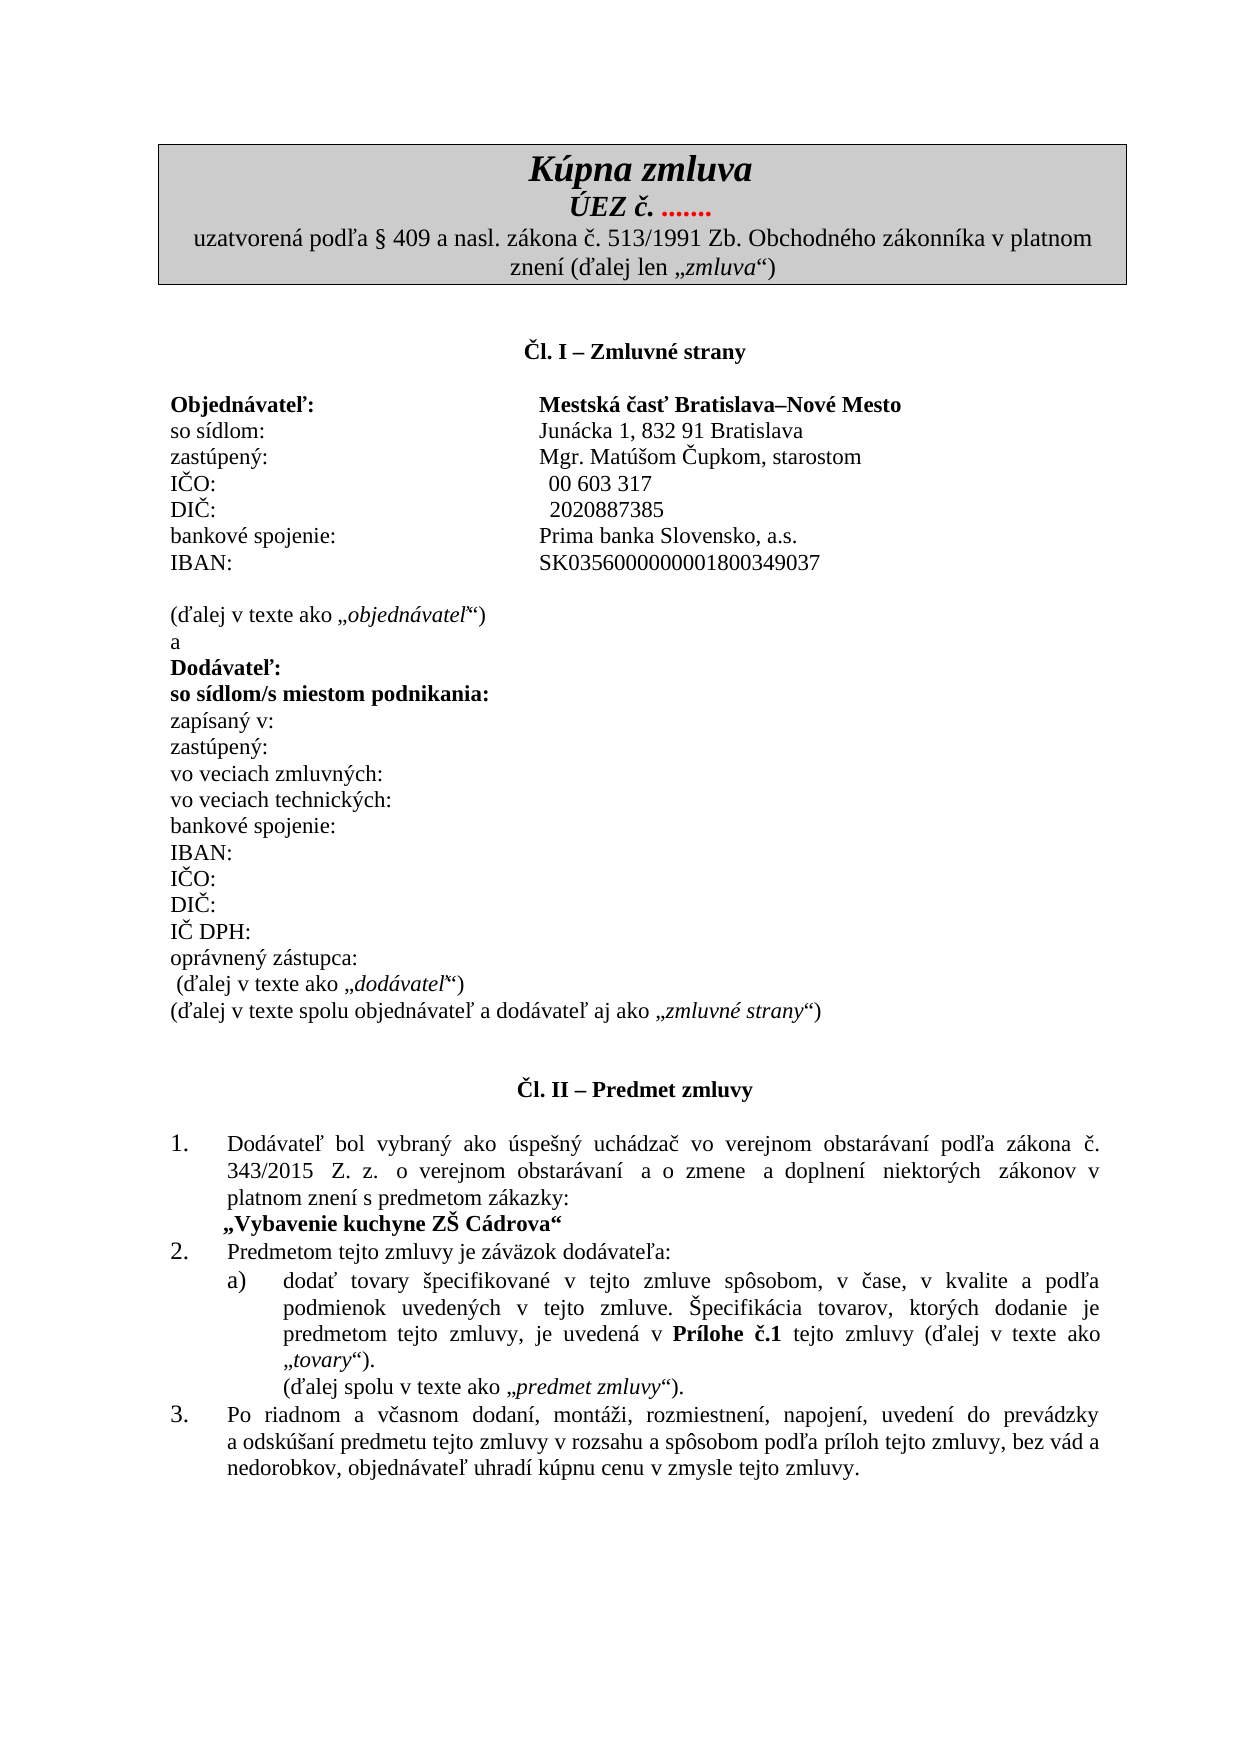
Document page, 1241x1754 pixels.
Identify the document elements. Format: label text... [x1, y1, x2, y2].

text DIČ: [170, 891, 1122, 918]
text bankové spojenie: [170, 812, 1122, 839]
text „Vybavenie kuchyne ZŠ Cádrova“ [148, 1210, 1122, 1236]
text so sídlom/s miestom podnikania: [170, 681, 1040, 707]
text IČO: 00 603 317 [170, 470, 1122, 496]
text zastúpený: [170, 733, 1122, 759]
text IBAN: [170, 839, 1122, 865]
text Objednávateľ: Mestská časť Bratislava–Nové Mesto [170, 391, 1122, 417]
text (ďalej spolu v texte ako „predmet zmluvy“). [233, 1373, 1122, 1399]
text zastúpený: Mgr. Matúšom Čupkom, starostom [170, 443, 1122, 470]
text bankové spojenie: Prima banka Slovensko, a.s. [170, 522, 1122, 549]
text IČ DPH: [170, 918, 1122, 944]
list Dodávateľ bol vybraný ako úspešný uchádzač vo verejnom obstarávaní podľa zákona č. 343/2015 Z. z. o verejnom obstarávaní a o zmene a doplnení niektorých zákonov v platnom znení s predmetom zákazky: [170, 1128, 1100, 1210]
text so sídlom: Junácka 1, 832 91 Bratislava [170, 417, 1122, 443]
text (ďalej v texte ako „dodávateľ“) [170, 970, 704, 997]
text (ďalej v texte ako „objednávateľ“) [170, 601, 1122, 628]
text IČO: [170, 865, 1122, 891]
text Dodávateľ: [170, 654, 1122, 681]
text vo veciach zmluvných: [170, 759, 1122, 786]
list Predmetom tejto zmluvy je záväzok dodávateľa: [170, 1236, 1100, 1265]
list Po riadnom a včasnom dodaní, montáži, rozmiestnení, napojení, uvedení do prevádzky a odskúšaní predmetu tejto zmluvy v rozsahu a spôsobom podľa príloh tejto zmluvy, bez vád a nedorobkov, objednávateľ uhradí kúpnu cenu v zmysle tejto zmluvy. [170, 1399, 1100, 1481]
list dodať tovary špecifikované v tejto zmluve spôsobom, v čase, v kvalite a podľa podmienok uvedených v tejto zmluve. Špecifikácia tovarov, ktorých dodanie je predmetom tejto zmluvy, je uvedená v Prílohe č.1 tejto zmluvy (ďalej v texte ako „tovary“). [227, 1265, 1100, 1373]
subtitle Čl. I – Zmluvné strany [148, 338, 1122, 364]
text oprávnený zástupca: [170, 944, 704, 970]
text zapísaný v: [170, 707, 1040, 733]
text DIČ: 2020887385 [170, 496, 1122, 522]
text (ďalej v texte spolu objednávateľ a dodávateľ aj ako „zmluvné strany“) [170, 997, 1122, 1023]
text IBAN: SK0356000000001800349037 [170, 549, 1122, 575]
text a [170, 628, 499, 654]
text vo veciach technických: [170, 786, 1122, 812]
subtitle Čl. II – Predmet zmluvy [148, 1076, 1122, 1102]
